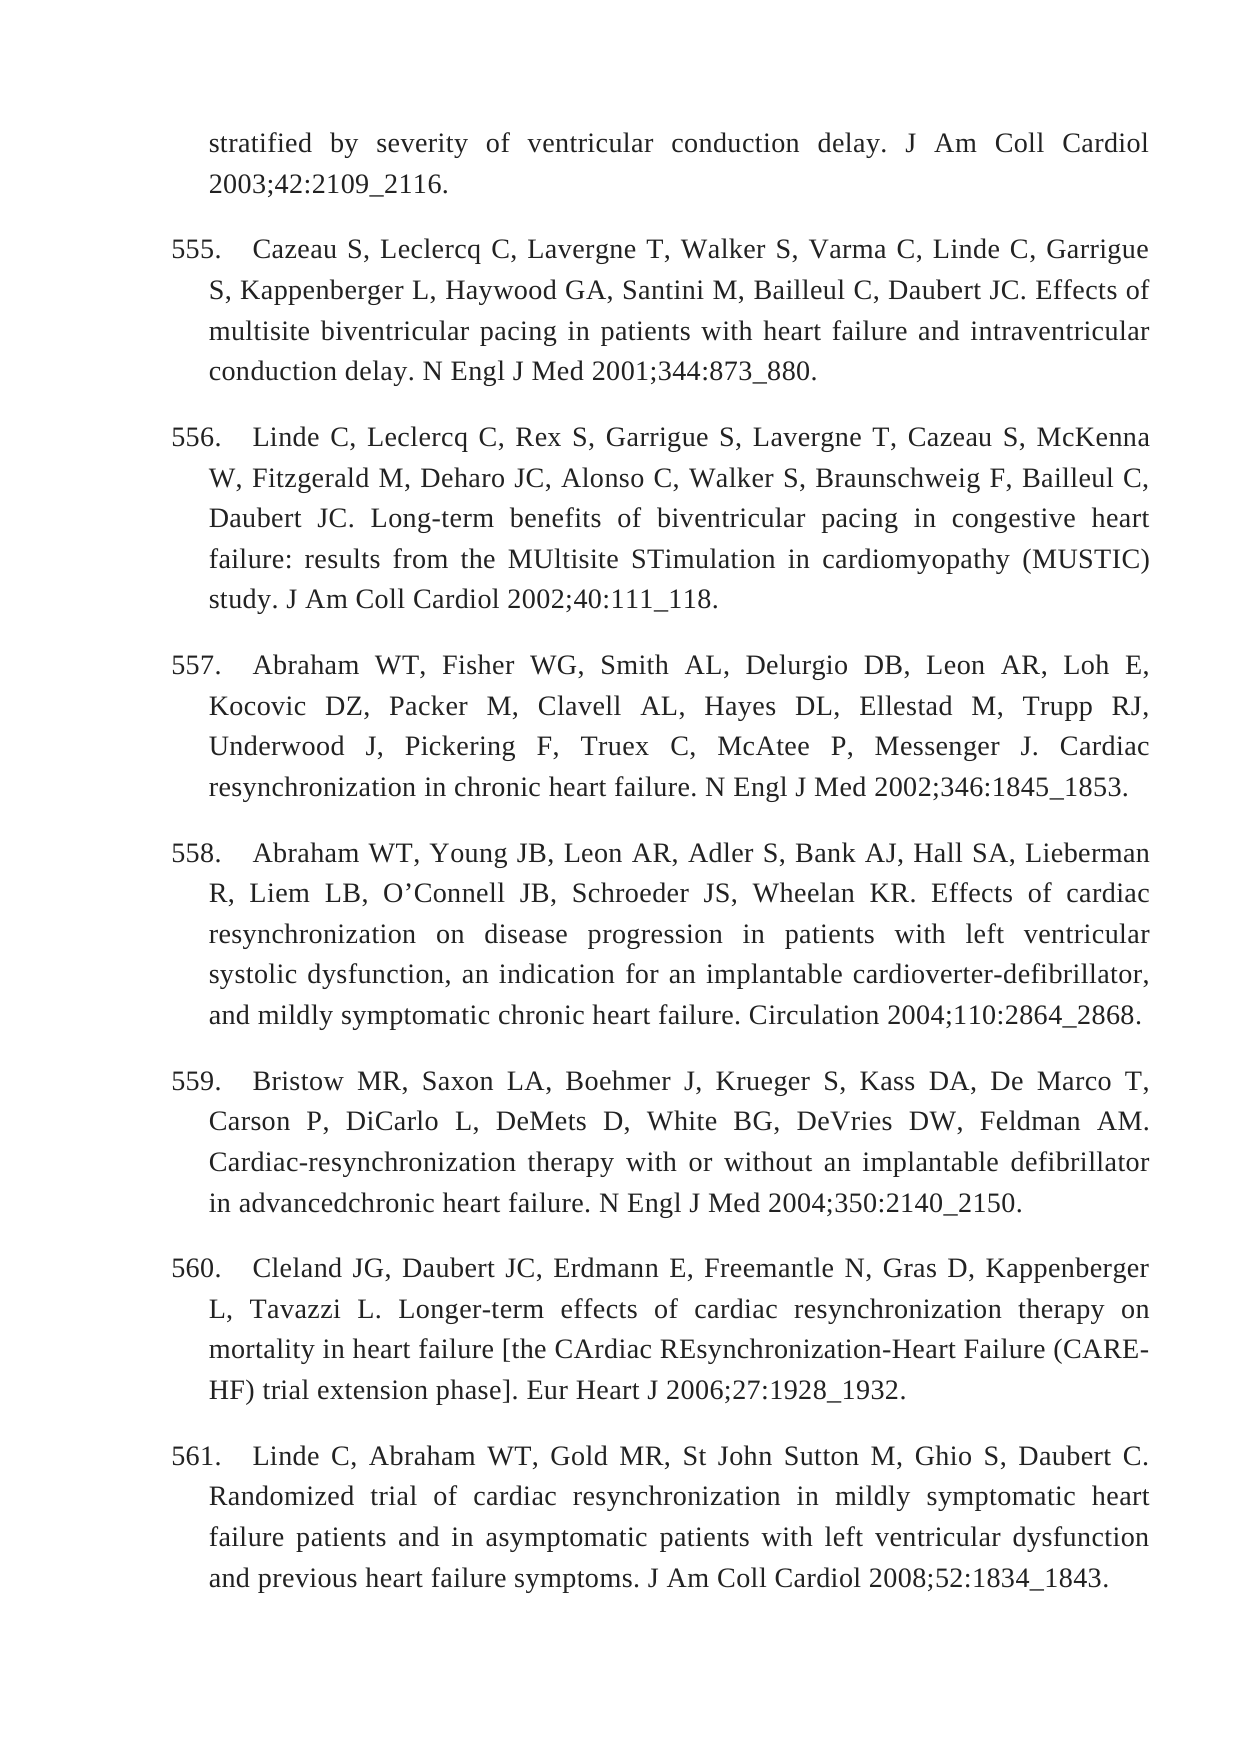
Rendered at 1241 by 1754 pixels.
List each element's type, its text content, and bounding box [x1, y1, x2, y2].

list Linde C, Leclercq C, Rex S, Garrigue S, Lavergne T, Cazeau S, McKenna W, Fitzgerald M, Deharo JC, Alonso C, Walker S, Braunschweig F, Bailleul C, Daubert JC. Long-term benefits of biventricular pacing in congestive heart failure: results from the MUltisite STimulation in cardiomyopathy (MUSTIC) study. J Am Coll Cardiol 2002;40:111_118. [171, 412, 1152, 615]
list Cazeau S, Leclercq C, Lavergne T, Walker S, Varma C, Linde C, Garrigue S, Kappenberger L, Haywood GA, Santini M, Bailleul C, Daubert JC. Effects of multisite biventricular pacing in patients with heart failure and intraventricular conduction delay. N Engl J Med 2001;344:873_880. [171, 224, 1152, 387]
list Abraham WT, Young JB, Leon AR, Adler S, Bank AJ, Hall SA, Lieberman R, Liem LB, O’Connell JB, Schroeder JS, Wheelan KR. Effects of cardiac resynchronization on disease progression in patients with left ventricular systolic dysfunction, an indication for an implantable cardioverter-defibrillator, and mildly symptomatic chronic heart failure. Circulation 2004;110:2864_2868. [171, 827, 1152, 1031]
list Abraham WT, Fisher WG, Smith AL, Delurgio DB, Leon AR, Loh E, Kocovic DZ, Packer M, Clavell AL, Hayes DL, Ellestad M, Trupp RJ, Underwood J, Pickering F, Truex C, McAtee P, Messenger J. Cardiac resynchronization in chronic heart failure. N Engl J Med 2002;346:1845_1853. [171, 640, 1152, 802]
list Bristow MR, Saxon LA, Boehmer J, Krueger S, Kass DA, De Marco T, Carson P, DiCarlo L, DeMets D, White BG, DeVries DW, Feldman AM. Cardiac-resynchronization therapy with or without an implantable defibrillator in advancedchronic heart failure. N Engl J Med 2004;350:2140_2150. [171, 1056, 1152, 1218]
list Linde C, Abraham WT, Gold MR, St John Sutton M, Ghio S, Daubert C. Randomized trial of cardiac resynchronization in mildly symptomatic heart failure patients and in asymptomatic patients with left ventricular dysfunction and previous heart failure symptoms. J Am Coll Cardiol 2008;52:1834_1843. [171, 1431, 1152, 1593]
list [171, 118, 1152, 199]
list Cleland JG, Daubert JC, Erdmann E, Freemantle N, Gras D, Kappenberger L, Tavazzi L. Longer-term effects of cardiac resynchronization therapy on mortality in heart failure [the CArdiac REsynchronization-Heart Failure (CARE-HF) trial extension phase]. Eur Heart J 2006;27:1928_1932. [171, 1243, 1152, 1406]
